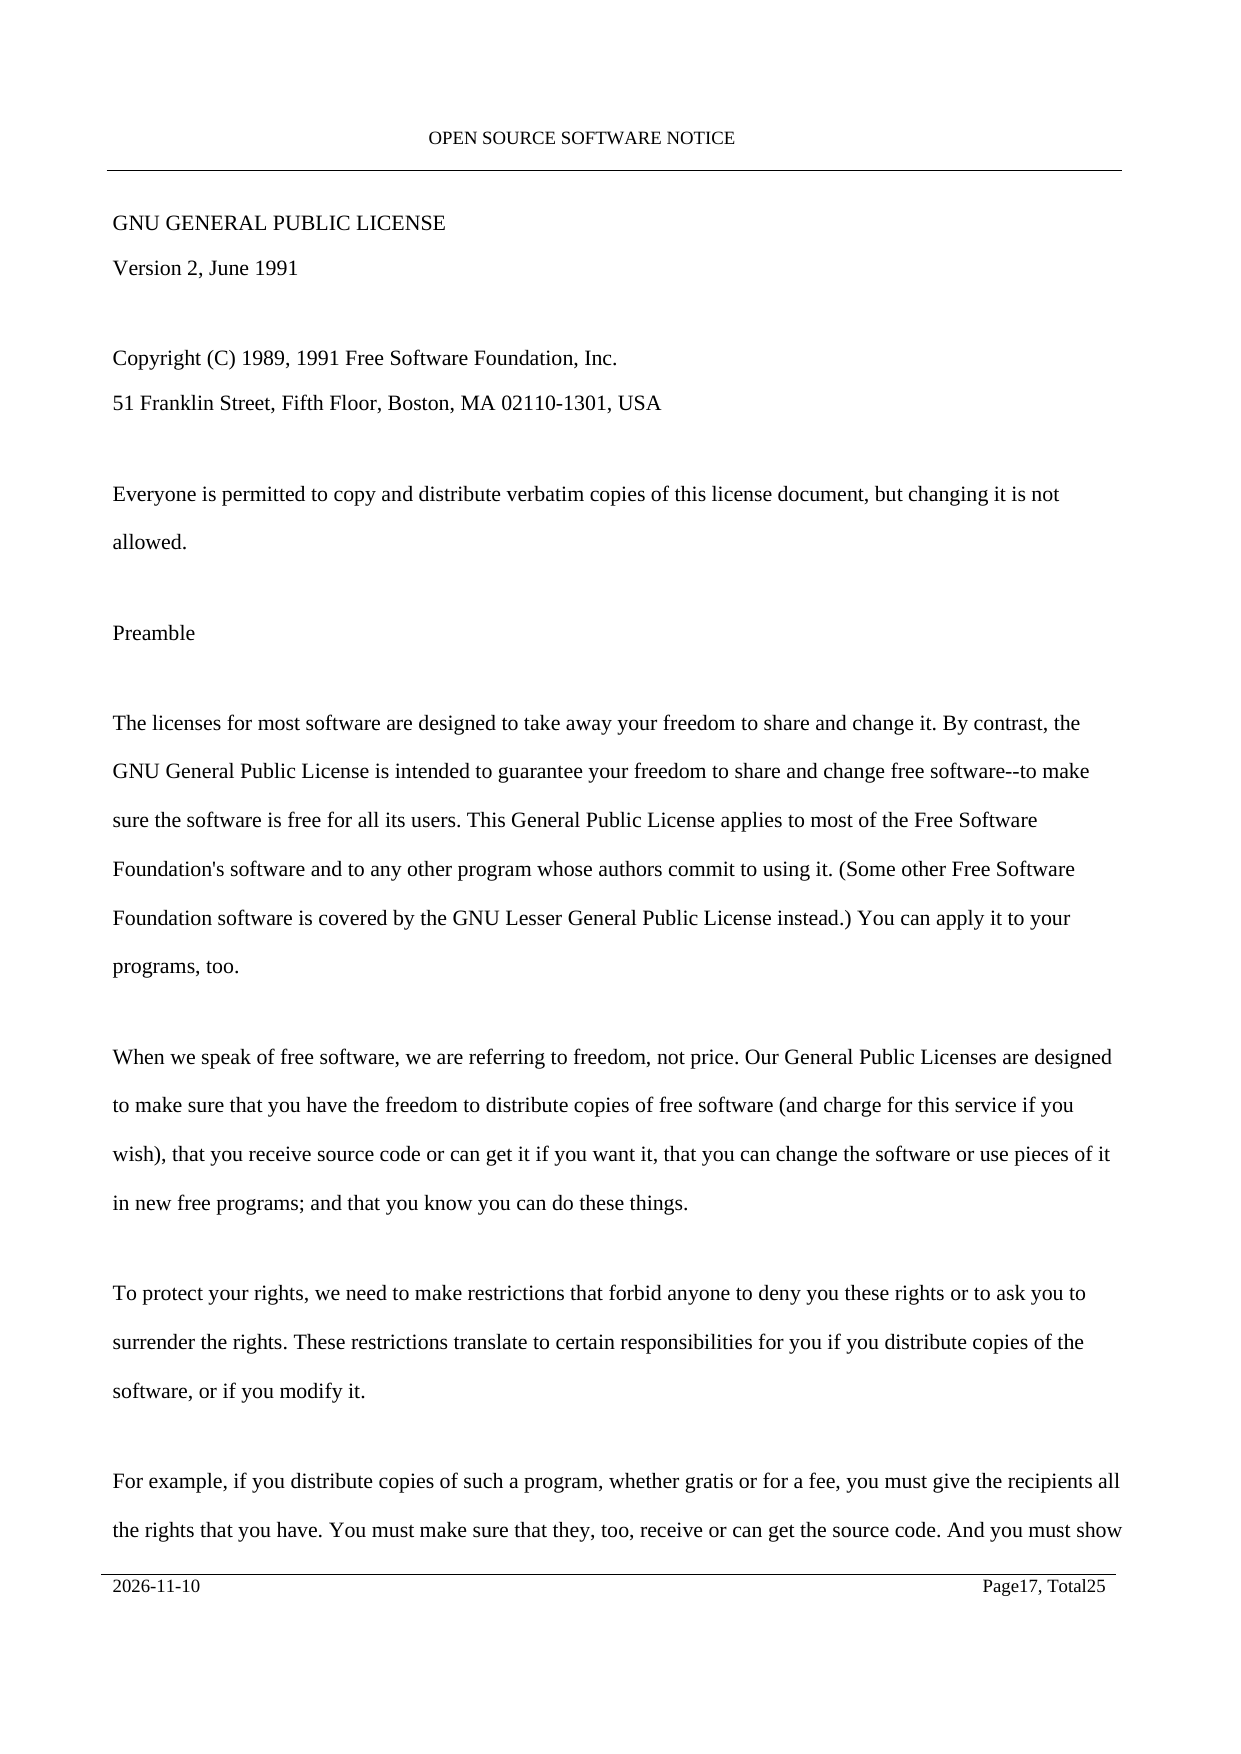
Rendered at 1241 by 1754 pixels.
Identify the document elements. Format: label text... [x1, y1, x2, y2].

text GNU GENERAL PUBLIC LICENSE [112, 206, 1128, 239]
text 51 Franklin Street, Fifth Floor, Boston, MA 02110-1301, USA [112, 387, 1128, 419]
text The licenses for most software are designed to take away your freedom to share and change it. By contrast, the GNU General Public License is intended to guarantee your freedom to share and change free software--to make sure the software is free for all its users. This General Public License applies to most of the Free Software Foundation's software and to any other program whose authors commit to using it. (Some other Free Software Foundation software is covered by the GNU Lesser General Public License instead.) You can apply it to your programs, too. [112, 706, 1128, 982]
text Everyone is permitted to copy and distribute verbatim copies of this license document, but changing it is not allowed. [112, 477, 1128, 558]
text Preamble [112, 616, 1128, 648]
text Version 2, June 1991 [112, 251, 1128, 284]
text When we speak of free software, we are referring to freedom, not price. Our General Public Licenses are designed to make sure that you have the freedom to distribute copies of free software (and charge for this service if you wish), that you receive source code or can get it if you want it, that you can change the software or use pieces of it in new free programs; and that you know you can do these things. [112, 1040, 1128, 1219]
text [112, 1464, 1128, 1546]
text Copyright (C) 1989, 1991 Free Software Foundation, Inc. [112, 342, 1128, 374]
text To protect your rights, we need to make restrictions that forbid anyone to deny you these rights or to ask you to surrender the rights. These restrictions translate to certain responsibilities for you if you distribute copies of the software, or if you modify it. [112, 1277, 1128, 1407]
